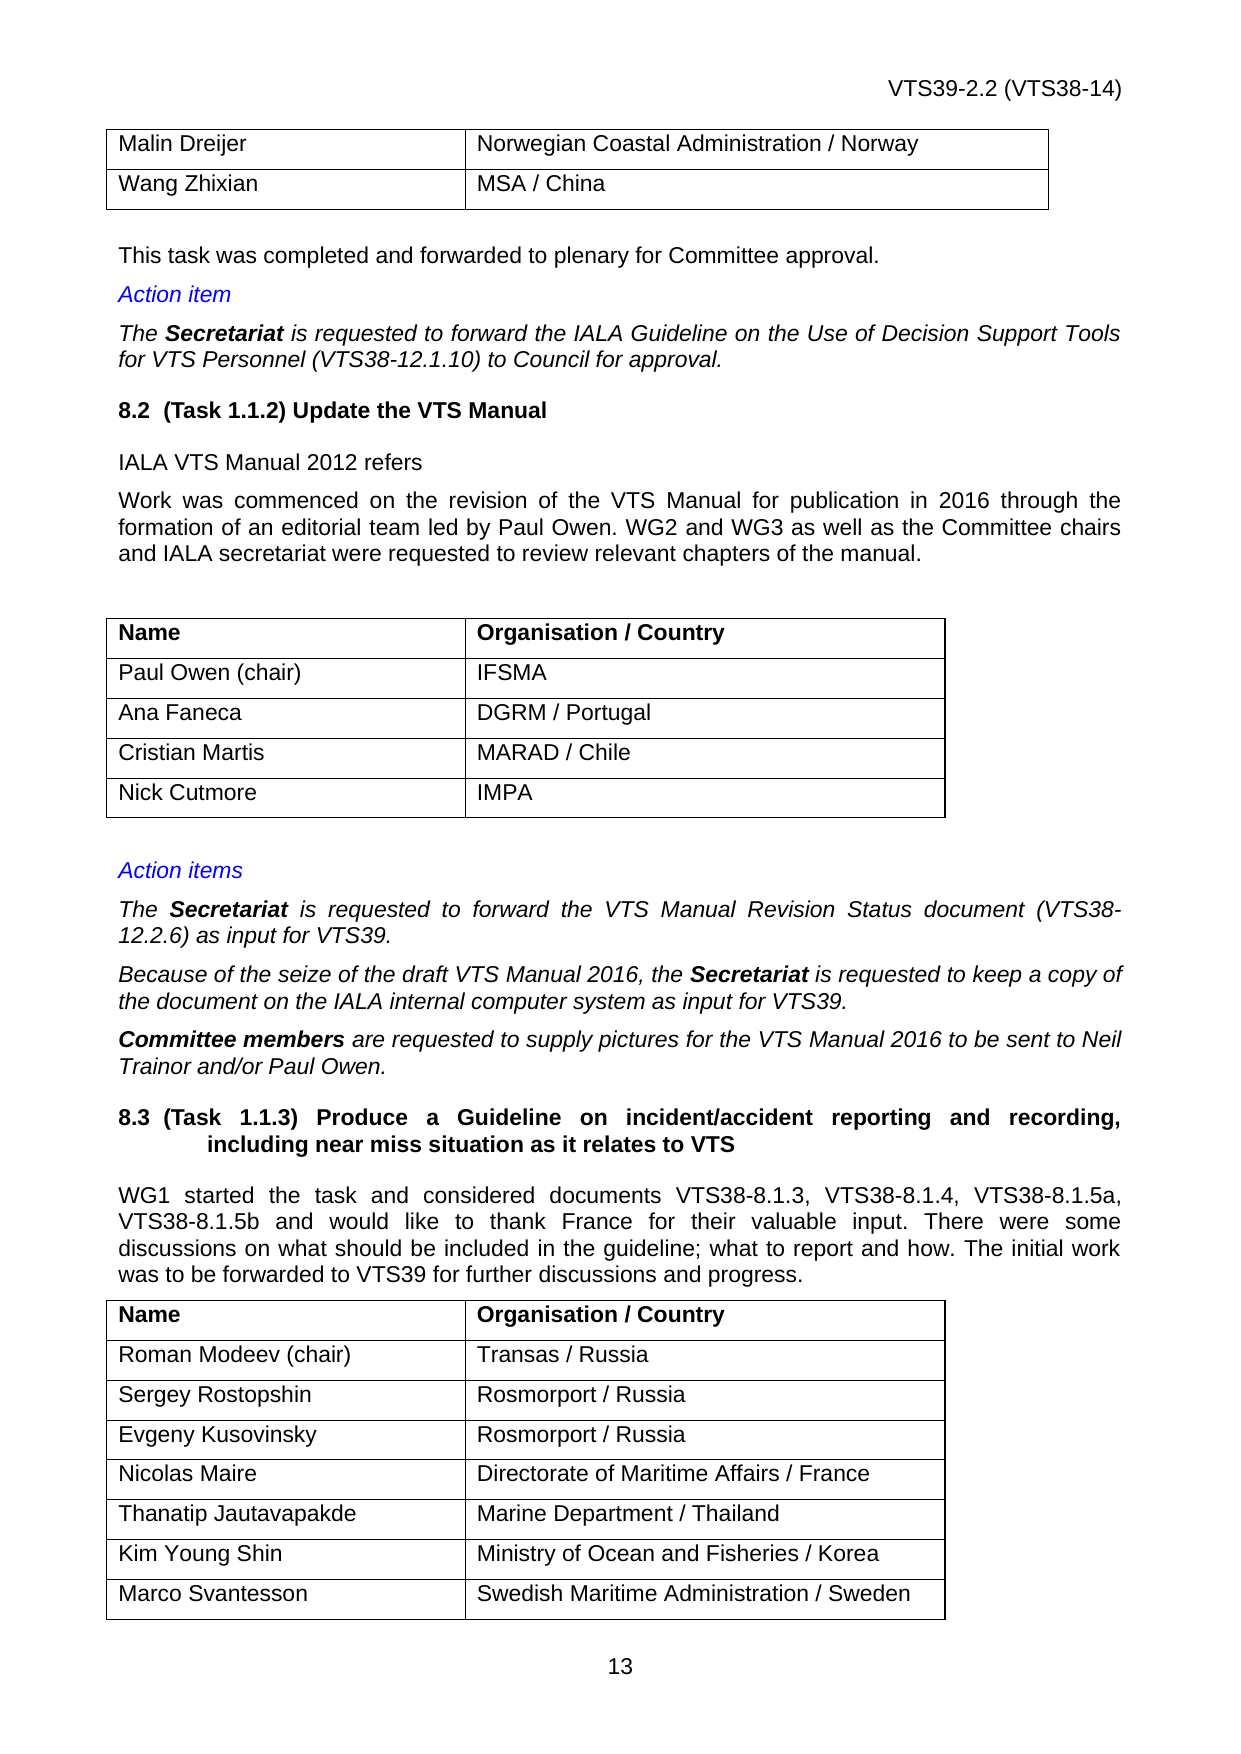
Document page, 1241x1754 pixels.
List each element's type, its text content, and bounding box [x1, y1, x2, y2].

table_cell Nick Cutmore [107, 779, 465, 817]
text This task was completed and forwarded to plenary for Committee approval. [118, 242, 1122, 268]
table_cell Marine Department / Thailand [466, 1500, 944, 1539]
table_cell Marco Svantesson [107, 1580, 465, 1619]
table_cell Rosmorport / Russia [466, 1381, 944, 1419]
subtitle (Task 1.1.3) Produce a Guideline on incident/accident reporting and recording, including near miss situation as it relates to VTS [118, 1104, 1122, 1157]
text Because of the seize of the draft VTS Manual 2016, the Secretariat is requested to keep a copy of the document on the IALA internal computer system as input for VTS39. [118, 961, 1122, 1014]
table_cell IFSMA [466, 659, 944, 698]
text The Secretariat is requested to forward the IALA Guideline on the Use of Decision Support Tools for VTS Personnel (VTS38-12.1.10) to Council for approval. [118, 319, 1122, 372]
table_cell Cristian Martis [107, 739, 465, 777]
table_cell Sergey Rostopshin [107, 1381, 465, 1419]
table_cell MARAD / Chile [466, 739, 944, 777]
table_cell Nicolas Maire [107, 1460, 465, 1499]
table_cell Directorate of Maritime Affairs / France [466, 1460, 944, 1499]
table_cell Transas / Russia [466, 1341, 944, 1379]
table_cell Rosmorport / Russia [466, 1421, 944, 1459]
text Action items [118, 857, 1122, 883]
table_header Name [107, 1301, 465, 1340]
text Committee members are requested to supply pictures for the VTS Manual 2016 to be sent to Neil Trainor and/or Paul Owen. [118, 1026, 1122, 1079]
table_cell Kim Young Shin [107, 1540, 465, 1579]
text Work was commenced on the revision of the VTS Manual for publication in 2016 through the formation of an editorial team led by Paul Owen. WG2 and WG3 as well as the Committee chairs and IALA secretariat were requested to review relevant chapters of the manual. [118, 487, 1122, 566]
text WG1 started the task and considered documents VTS38-8.1.3, VTS38-8.1.4, VTS38-8.1.5a, VTS38-8.1.5b and would like to thank France for their valuable input. There were some discussions on what should be included in the guideline; what to report and how. The initial work was to be forwarded to VTS39 for further discussions and progress. [118, 1182, 1122, 1287]
subtitle (Task 1.1.2) Update the VTS Manual [118, 397, 1122, 423]
table_header Organisation / Country [466, 1301, 944, 1340]
table_cell Roman Modeev (chair) [107, 1341, 465, 1379]
table_cell MSA / China [466, 170, 1048, 209]
table_cell Paul Owen (chair) [107, 659, 465, 698]
table_header Name [107, 619, 465, 658]
table_cell Ana Faneca [107, 699, 465, 737]
table_cell DGRM / Portugal [466, 699, 944, 737]
table_cell Wang Zhixian [107, 170, 465, 209]
table_cell Swedish Maritime Administration / Sweden [466, 1580, 944, 1619]
text IALA VTS Manual 2012 refers [118, 448, 1122, 475]
table_cell IMPA [466, 779, 944, 817]
table_cell Norwegian Coastal Administration / Norway [466, 130, 1048, 169]
text Action item [118, 281, 1122, 307]
table_cell Ministry of Ocean and Fisheries / Korea [466, 1540, 944, 1579]
table_cell Evgeny Kusovinsky [107, 1421, 465, 1459]
table_cell Thanatip Jautavapakde [107, 1500, 465, 1539]
table_cell Malin Dreijer [107, 130, 465, 169]
text The Secretariat is requested to forward the VTS Manual Revision Status document (VTS38-12.2.6) as input for VTS39. [118, 896, 1122, 949]
table_header Organisation / Country [466, 619, 944, 658]
